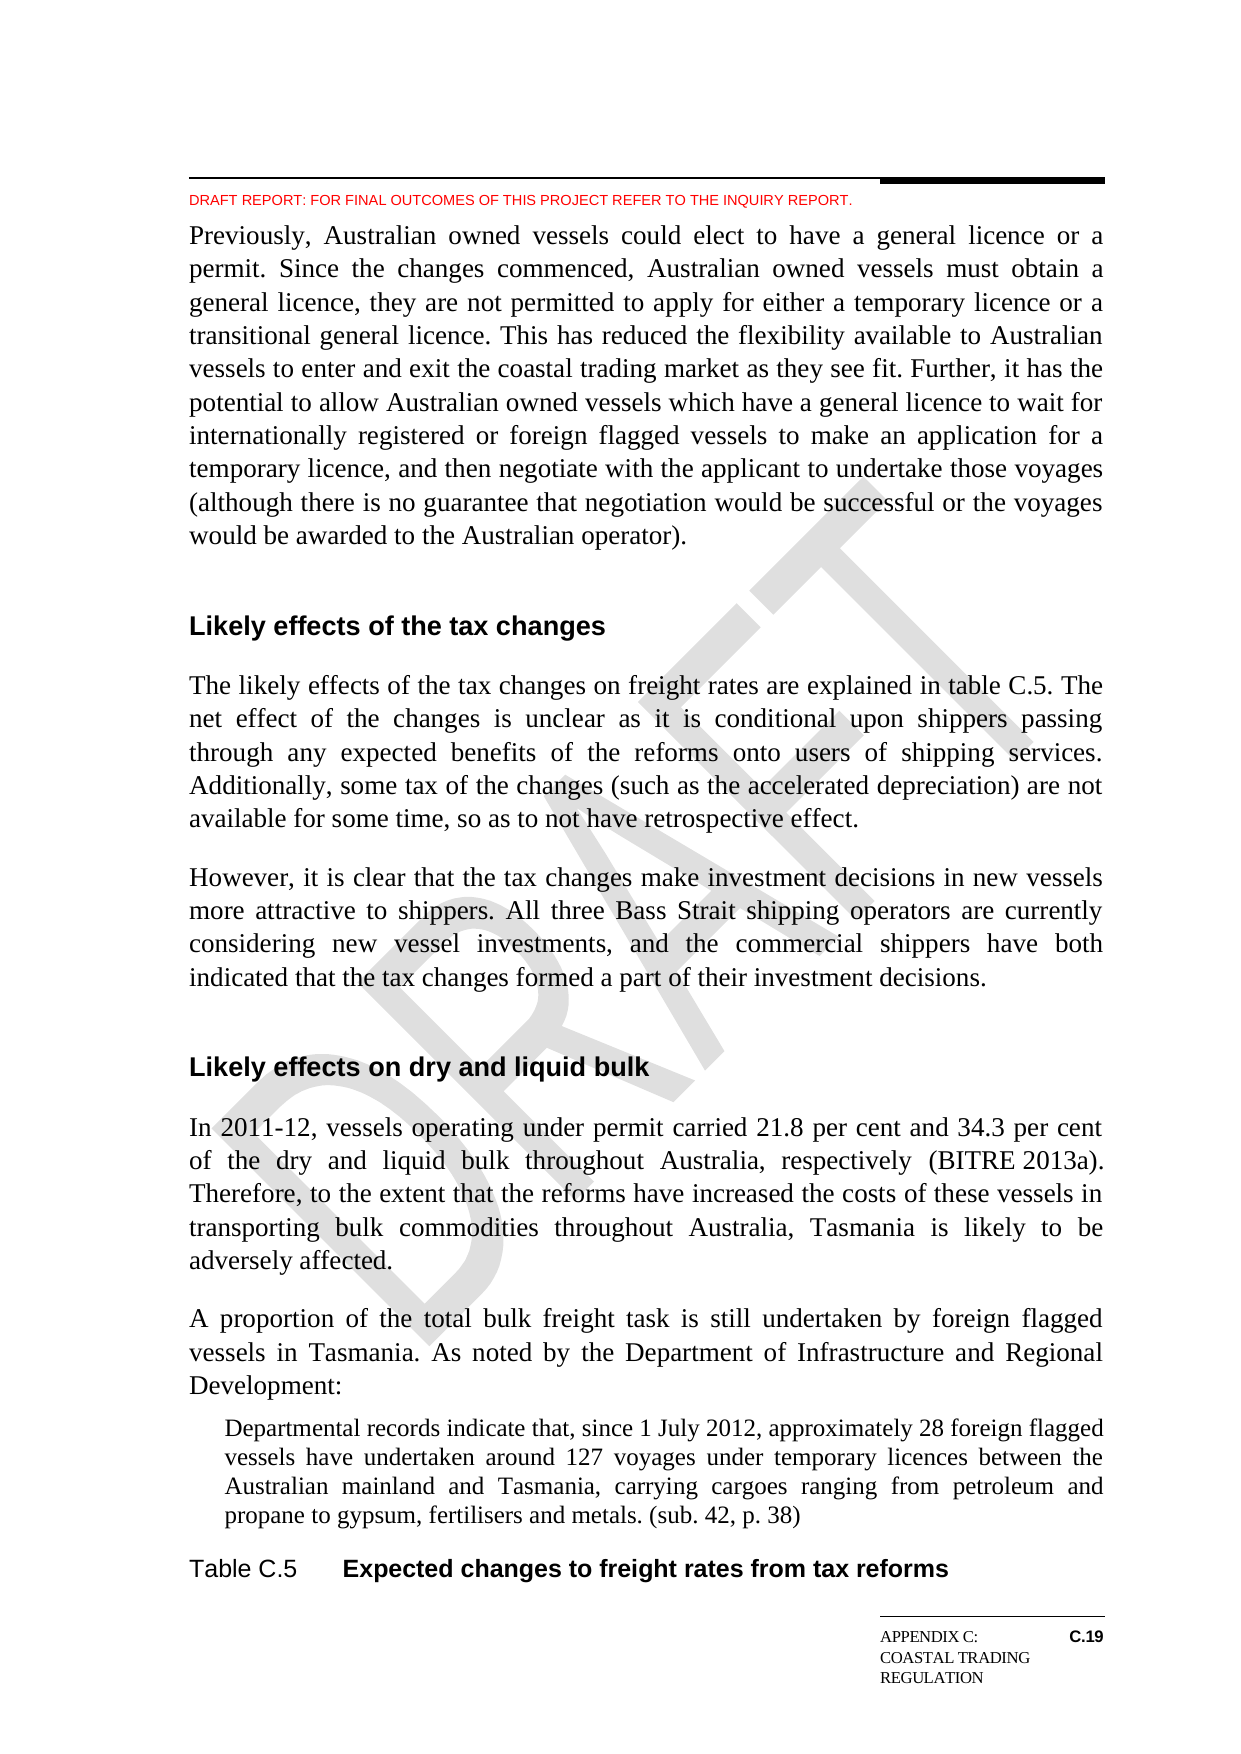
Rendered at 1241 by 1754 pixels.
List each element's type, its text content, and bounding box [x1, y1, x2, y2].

title Table C.5 Expected changes to freight rates from tax reforms [189, 1554, 1104, 1583]
text A proportion of the total bulk freight task is still undertaken by foreign flagged vessels in Tasmania. As noted by the Department of Infrastructure and Regional Development: [189, 1300, 1104, 1400]
subtitle Likely effects on dry and liquid bulk [189, 1050, 1104, 1083]
subtitle Likely effects of the tax changes [189, 608, 1104, 642]
text Previously, Australian owned vessels could elect to have a general licence or a permit. Since the changes commenced, Australian owned vessels must obtain a general licence, they are not permitted to apply for either a temporary licence or a transitional general licence. This has reduced the flexibility available to Australian vessels to enter and exit the coastal trading market as they see fit. Further, it has the potential to allow Australian owned vessels which have a general licence to wait for internationally registered or foreign flagged vessels to make an application for a temporary licence, and then negotiate with the applicant to undertake those voyages (although there is no guarantee that negotiation would be successful or the voyages would be awarded to the Australian operator). [189, 217, 1104, 550]
text The likely effects of the tax changes on freight rates are explained in table C.5. The net effect of the changes is unclear as it is conditional upon shippers passing through any expected benefits of the reforms onto users of shipping services. Additionally, some tax of the changes (such as the accelerated depreciation) are not available for some time, so as to not have retrospective effect. [189, 667, 1104, 833]
text In 2011-12, vessels operating under permit carried 21.8 per cent and 34.3 per cent of the dry and liquid bulk throughout Australia, respectively (BITRE 2013a). Therefore, to the extent that the reforms have increased the costs of these vessels in transporting bulk commodities throughout Australia, Tasmania is likely to be adversely affected. [189, 1108, 1104, 1275]
text However, it is clear that the tax changes make investment decisions in new vessels more attractive to shippers. All three Bass Strait shipping operators are currently considering new vessel investments, and the commercial shippers have both indicated that the tax changes formed a part of their investment decisions. [189, 858, 1104, 992]
text Departmental records indicate that, since 1 July 2012, approximately 28 foreign flagged vessels have undertaken around 127 voyages under temporary licences between the Australian mainland and Tasmania, carrying cargoes ranging from petroleum and propane to gypsum, fertilisers and metals. (sub. 42, p. 38) [224, 1413, 1104, 1529]
